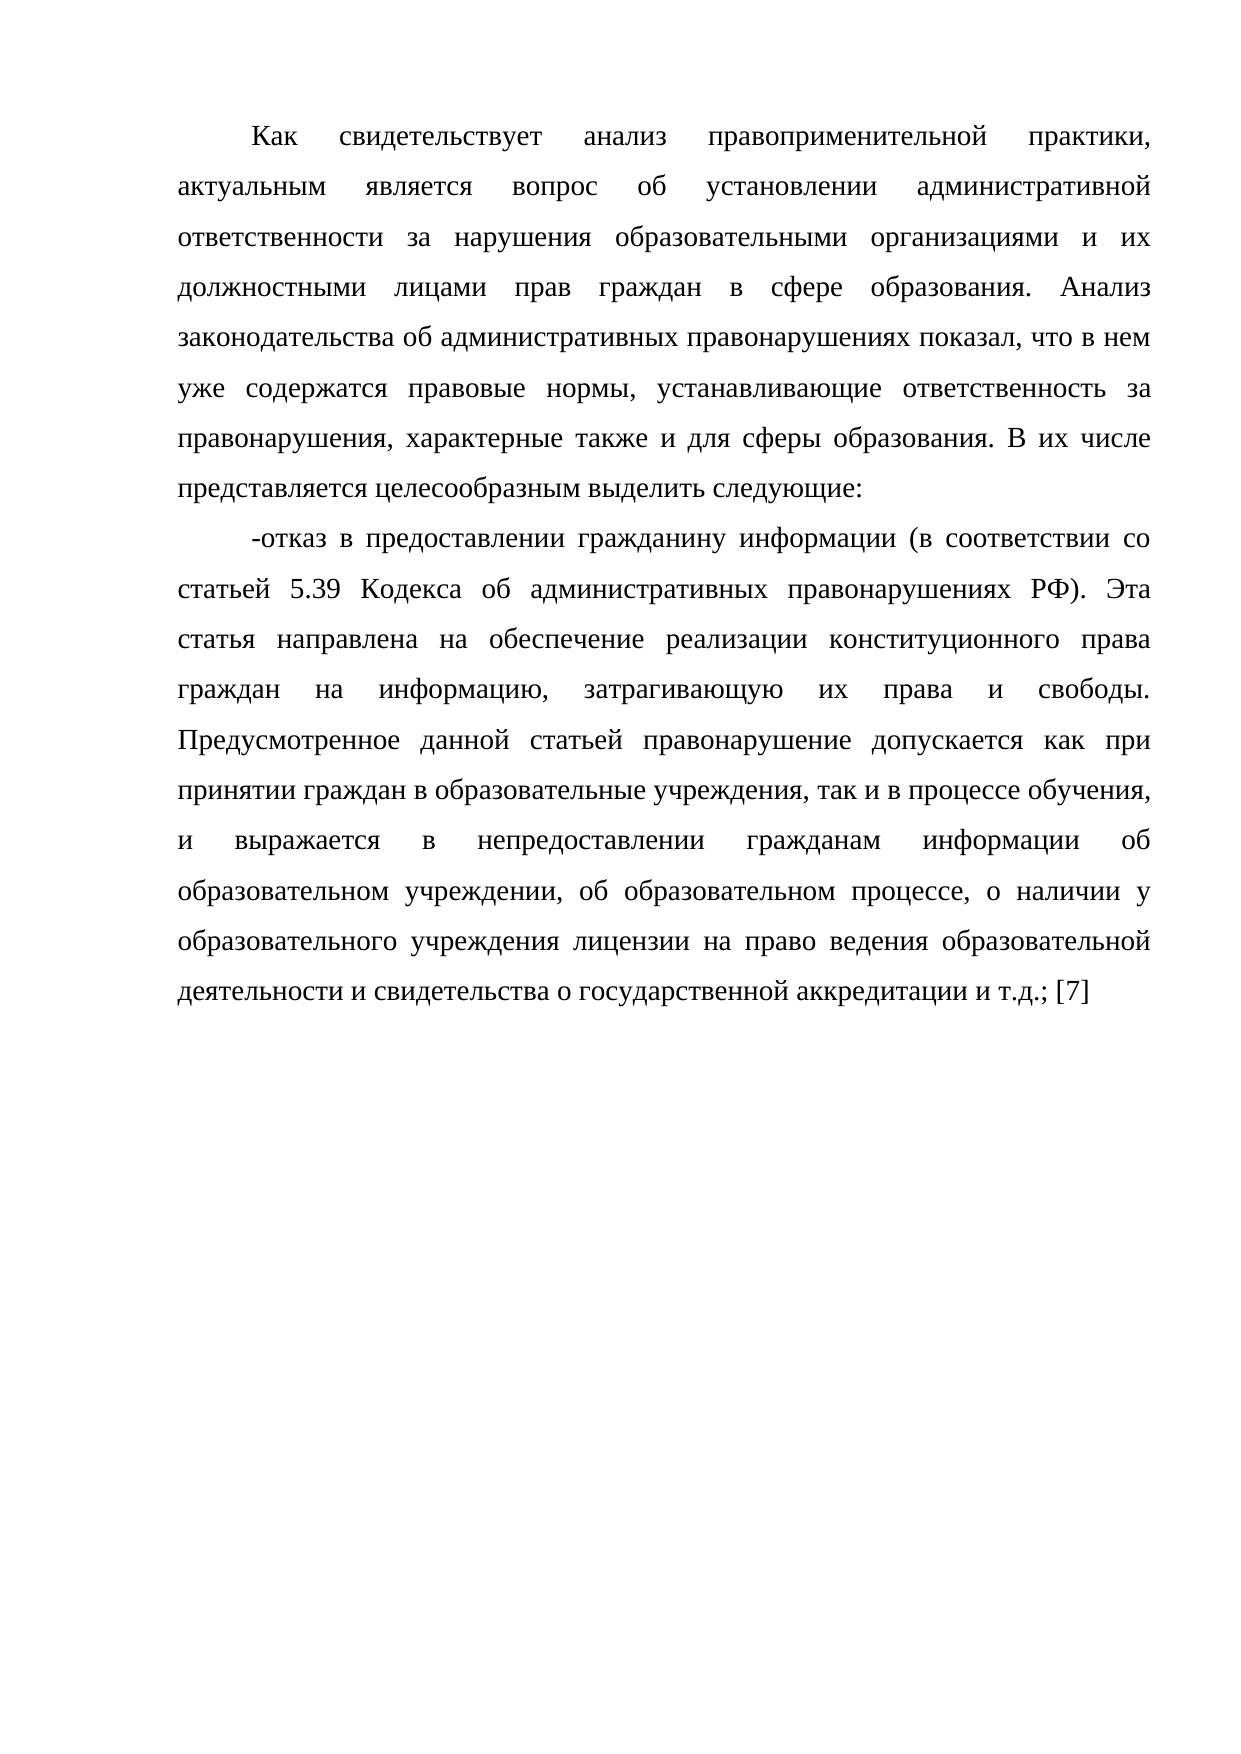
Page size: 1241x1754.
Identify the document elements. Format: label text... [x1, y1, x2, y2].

text -отказ в предоставлении гражданину информации (в соответствии со статьей 5.39 Кодекса об административных правонарушениях РФ). Эта статья направлена на обеспечение реализации конституционного права граждан на информацию, затрагивающую их права и свободы. Предусмотренное данной статьей правонарушение допускается как при принятии граждан в образовательные учреждения, так и в процессе обучения, и выражается в непредоставлении гражданам информации об образовательном учреждении, об образовательном процессе, о наличии у образовательного учреждения лицензии на право ведения образовательной деятельности и свидетельства о государственной аккредитации и т.д.; [7] [177, 521, 1152, 1007]
text Как свидетельствует анализ правоприменительной практики, актуальным является вопрос об установлении административной ответственности за нарушения образовательными организациями и их должностными лицами прав граждан в сфере образования. Анализ законодательства об административных правонарушениях показал, что в нем уже содержатся правовые нормы, устанавливающие ответственность за правонарушения, характерные также и для сферы образования. В их числе представляется целесообразным выделить следующие: [177, 118, 1152, 504]
